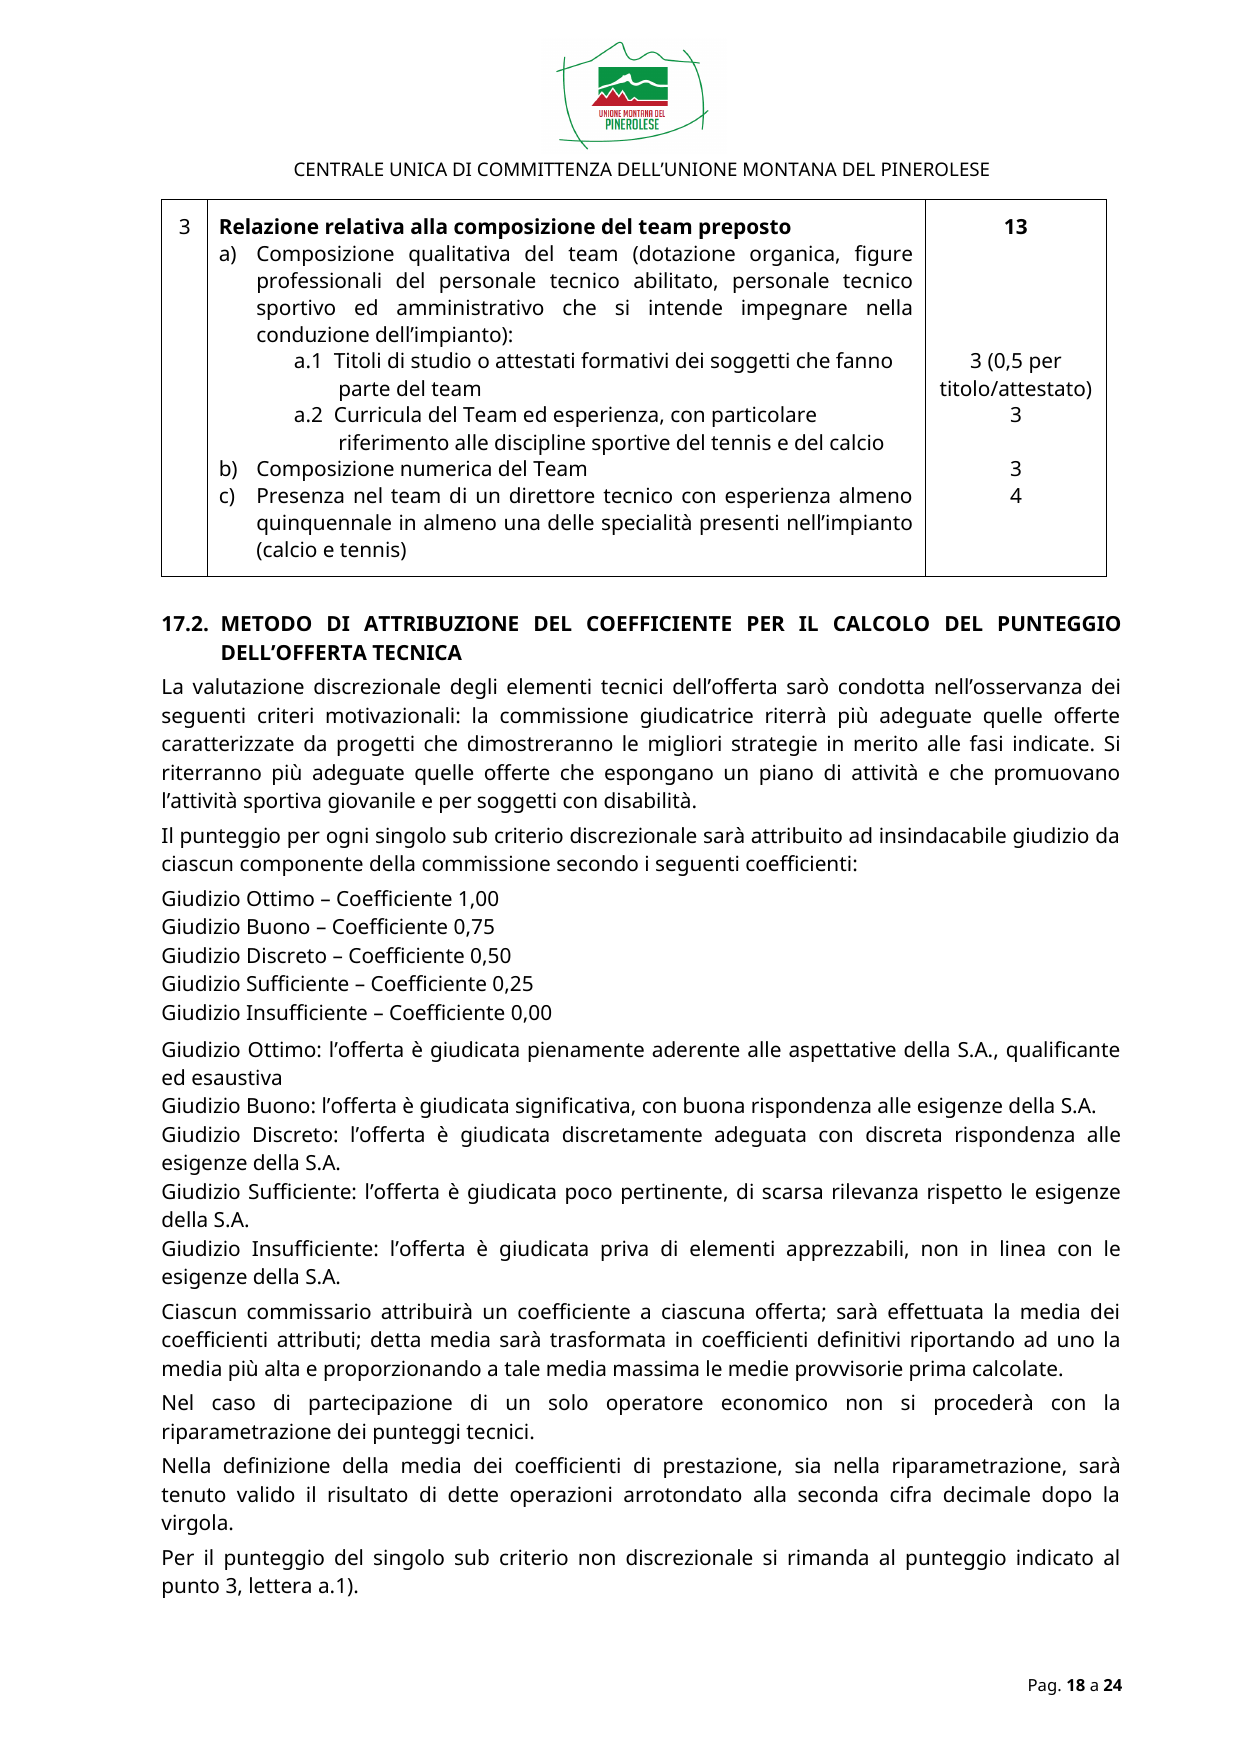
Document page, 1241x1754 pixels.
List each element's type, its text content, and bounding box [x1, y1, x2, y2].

text Ciascun commissario attribuirà un coefficiente a ciascuna offerta; sarà effettuata la media dei coefficienti attributi; detta media sarà trasformata in coefficienti definitivi riportando ad uno la media più alta e proporzionando a tale media massima le medie provvisorie prima calcolate. [161, 1297, 1122, 1382]
text Giudizio Ottimo: l’offerta è giudicata pienamente aderente alle aspettative della S.A., qualificante ed esaustiva [161, 1035, 1122, 1092]
text Giudizio Buono: l’offerta è giudicata significativa, con buona rispondenza alle esigenze della S.A. [161, 1092, 1122, 1120]
text Giudizio Discreto: l’offerta è giudicata discretamente adeguata con discreta rispondenza alle esigenze della S.A. [161, 1120, 1122, 1177]
text Giudizio Sufficiente – Coefficiente 0,25 [161, 969, 1122, 998]
table_cell Relazione relativa alla composizione del team preposto Composizione qualitativa del team (dotazione organica, figure professionali del personale tecnico abilitato, personale tecnico sportivo ed amministrativo che si intende impegnare nella conduzione dell’impianto): a.1 Titoli di studio o attestati formativi dei soggetti che fanno parte del team a.2 Curricula del Team ed esperienza, con particolare riferimento alle discipline sportive del tennis e del calcio Composizione numerica del Team Presenza nel team di un direttore tecnico con esperienza almeno quinquennale in almeno una delle specialità presenti nell’impianto (calcio e tennis) [208, 200, 925, 576]
text Giudizio Buono – Coefficiente 0,75 [161, 912, 1122, 941]
text Il punteggio per ogni singolo sub criterio discrezionale sarà attribuito ad insindacabile giudizio da ciascun componente della commissione secondo i seguenti coefficienti: [161, 821, 1122, 878]
text Giudizio Sufficiente: l’offerta è giudicata poco pertinente, di scarsa rilevanza rispetto le esigenze della S.A. [161, 1177, 1122, 1234]
text Giudizio Insufficiente – Coefficiente 0,00 [161, 998, 1122, 1026]
text La valutazione discrezionale degli elementi tecnici dell’offerta sarò condotta nell’osservanza dei seguenti criteri motivazionali: la commissione giudicatrice riterrà più adeguate quelle offerte caratterizzate da progetti che dimostreranno le migliori strategie in merito alle fasi indicate. Si riterranno più adeguate quelle offerte che espongano un piano di attività e che promuovano l’attività sportiva giovanile e per soggetti con disabilità. [161, 672, 1122, 815]
text Nella definizione della media dei coefficienti di prestazione, sia nella riparametrazione, sarà tenuto valido il risultato di dette operazioni arrotondato alla seconda cifra decimale dopo la virgola. [161, 1452, 1122, 1537]
table_cell 3 [162, 200, 207, 576]
text Per il punteggio del singolo sub criterio non discrezionale si rimanda al punteggio indicato al punto 3, lettera a.1). [161, 1543, 1122, 1600]
text Nel caso di partecipazione di un solo operatore economico non si procederà con la riparametrazione dei punteggi tecnici. [161, 1388, 1122, 1445]
text Giudizio Ottimo – Coefficiente 1,00 [161, 884, 1122, 912]
subtitle METODO DI ATTRIBUZIONE DEL COEFFICIENTE PER IL CALCOLO DEL PUNTEGGIO DELL’OFFERTA TECNICA [161, 609, 1122, 666]
text Giudizio Insufficiente: l’offerta è giudicata priva di elementi apprezzabili, non in linea con le esigenze della S.A. [161, 1234, 1122, 1291]
text Giudizio Discreto – Coefficiente 0,50 [161, 941, 1122, 969]
table_cell 13 3 (0,5 per titolo/attestato) 3 3 4 [926, 200, 1106, 576]
